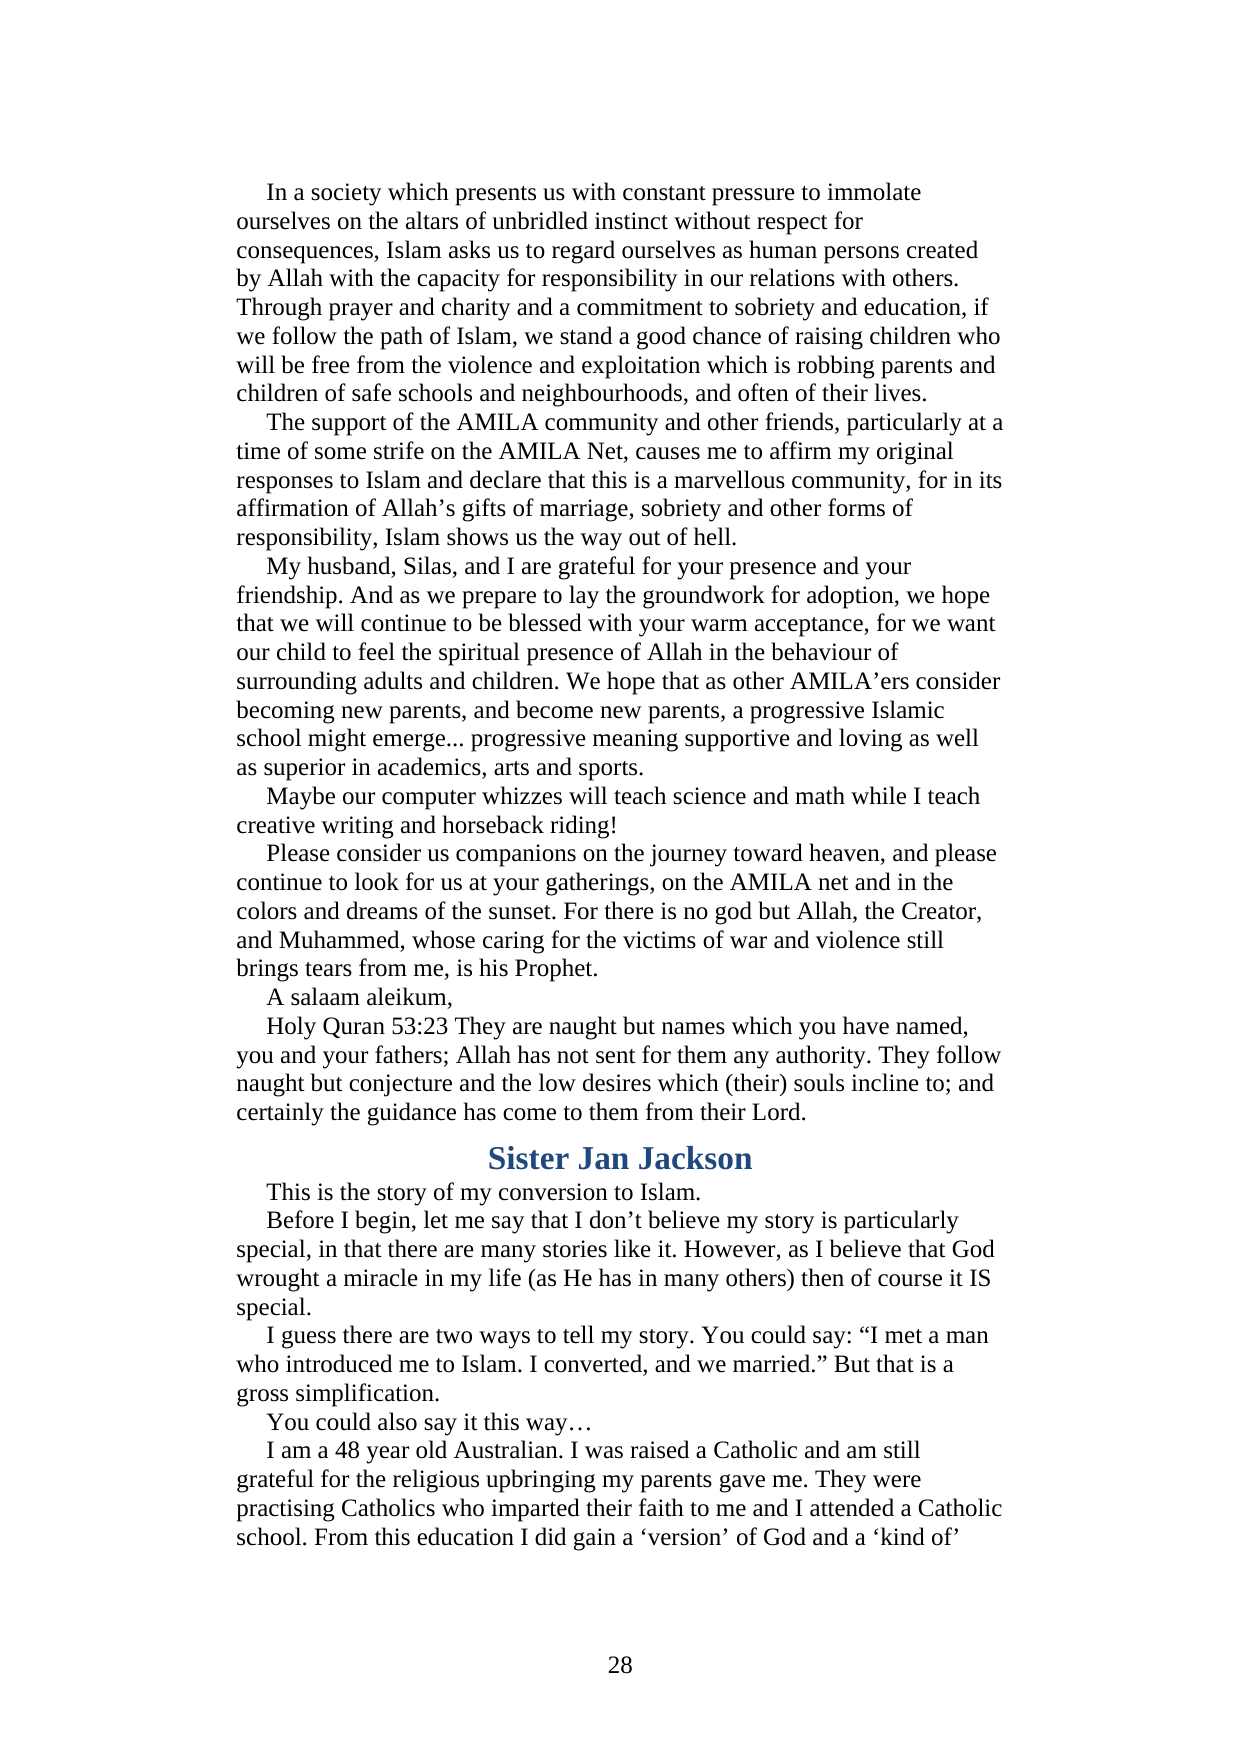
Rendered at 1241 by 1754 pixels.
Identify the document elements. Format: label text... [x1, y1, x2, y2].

text Holy Quran 53:23 They are naught but names which you have named, you and your fathers; Allah has not sent for them any authority. They follow naught but conjecture and the low desires which (their) souls incline to; and certainly the guidance has come to them from their Lord. [236, 1011, 1004, 1126]
text In a society which presents us with constant pressure to immolate ourselves on the altars of unbridled instinct without respect for consequences, Islam asks us to regard ourselves as human persons created by Allah with the capacity for responsibility in our relations with others. Through prayer and charity and a commitment to sobriety and education, if we follow the path of Islam, we stand a good chance of raising children who will be free from the violence and exploitation which is robbing parents and children of safe schools and neighbourhoods, and often of their lives. [236, 177, 1004, 407]
text The support of the AMILA community and other friends, particularly at a time of some strife on the AMILA Net, causes me to affirm my original responses to Islam and declare that this is a marvellous community, for in its affirmation of Allah’s gifts of marriage, sobriety and other forms of responsibility, Islam shows us the way out of hell. [236, 407, 1004, 551]
text A salaam aleikum, [236, 982, 1004, 1011]
text Please consider us companions on the journey toward heaven, and please continue to look for us at your gatherings, on the AMILA net and in the colors and dreams of the sunset. For there is no god but Allah, the Creator, and Muhammed, whose caring for the victims of war and violence still brings tears from me, is his Prophet. [236, 838, 1004, 982]
text My husband, Silas, and I are grateful for your presence and your friendship. And as we prepare to lay the groundwork for adoption, we hope that we will continue to be blessed with your warm acceptance, for we want our child to feel the spiritual presence of Allah in the behaviour of surrounding adults and children. We hope that as other AMILA’ers consider becoming new parents, and become new parents, a progressive Islamic school might emerge... progressive meaning supportive and loving as well as superior in academics, arts and sports. [236, 551, 1004, 781]
text I guess there are two ways to tell my story. You could say: “I met a man who introduced me to Islam. I converted, and we married.” But that is a gross simplification. [236, 1321, 1004, 1407]
text You could also say it this way… [236, 1407, 1004, 1436]
subtitle Sister Jan Jackson [236, 1138, 1004, 1177]
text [236, 1436, 1004, 1551]
text Maybe our computer whizzes will teach science and math while I teach creative writing and horseback riding! [236, 781, 1004, 838]
text This is the story of my conversion to Islam. [236, 1177, 1004, 1206]
text Before I begin, let me say that I don’t believe my story is particularly special, in that there are many stories like it. However, as I believe that God wrought a miracle in my life (as He has in many others) then of course it IS special. [236, 1206, 1004, 1321]
